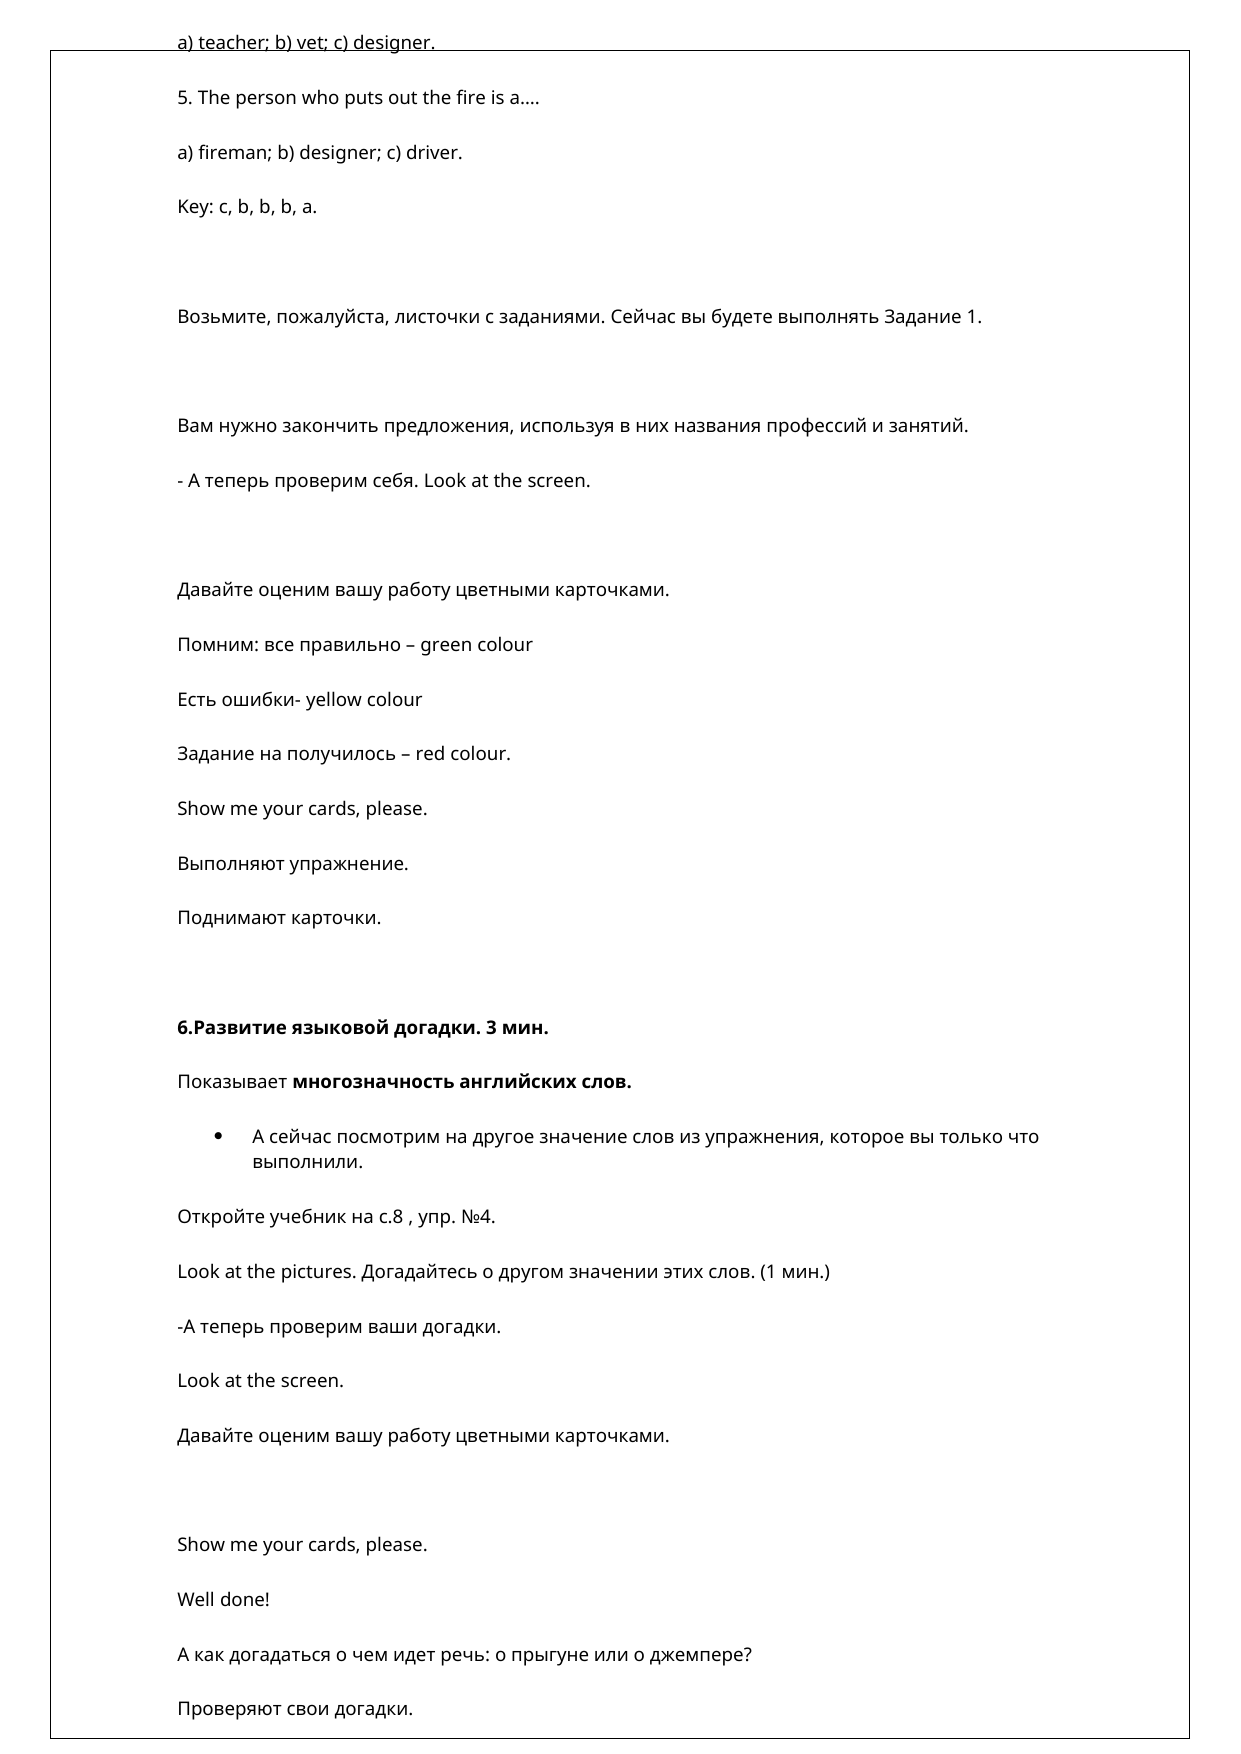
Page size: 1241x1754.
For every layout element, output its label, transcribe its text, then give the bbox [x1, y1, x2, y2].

text Look at the pictures. Догадайтесь о другом значении этих слов. (1 мин.) [177, 1258, 1152, 1284]
text Проверяют свои догадки. [177, 1696, 1152, 1721]
text Есть ошибки- yellow colour [177, 686, 1152, 711]
text Выполняют упражнение. [177, 850, 1152, 875]
text Look at the screen. [177, 1368, 1152, 1393]
text Откройте учебник на с.8 , упр. №4. [177, 1203, 1152, 1229]
text 5. The person who puts out the fire is a…. [177, 84, 1152, 110]
text -А теперь проверим ваши догадки. [177, 1313, 1152, 1338]
list А сейчас посмотрим на другое значение слов из упражнения, которое вы только что выполнили. [214, 1123, 1152, 1174]
text Задание на получилось – red colour. [177, 741, 1152, 766]
text Вам нужно закончить предложения, используя в них названия профессий и занятий. [177, 412, 1152, 438]
text Давайте оценим вашу работу цветными карточками. [177, 1422, 1152, 1448]
text a) fireman; b) designer; c) driver. [177, 139, 1152, 164]
text - А теперь проверим себя. Look at the screen. [177, 467, 1152, 493]
text А как догадаться о чем идет речь: о прыгуне или о джемпере? [177, 1641, 1152, 1667]
text Показывает многозначность английских слов. [177, 1069, 1152, 1094]
text Поднимают карточки. [177, 904, 1152, 930]
text Well done! [177, 1586, 1152, 1612]
text Key: c, b, b, b, a. [177, 194, 1152, 219]
text Давайте оценим вашу работу цветными карточками. [177, 576, 1152, 602]
text Помним: все правильно – green colour [177, 631, 1152, 657]
text a) teacher; b) vet; c) designer. [177, 29, 1152, 50]
text Show me your cards, please. [177, 795, 1152, 821]
text Возьмите, пожалуйста, листочки с заданиями. Сейчас вы будете выполнять Задание 1. [177, 303, 1152, 328]
text 6.Развитие языковой догадки. 3 мин. [177, 1014, 1152, 1039]
text Show me your cards, please. [177, 1532, 1152, 1557]
